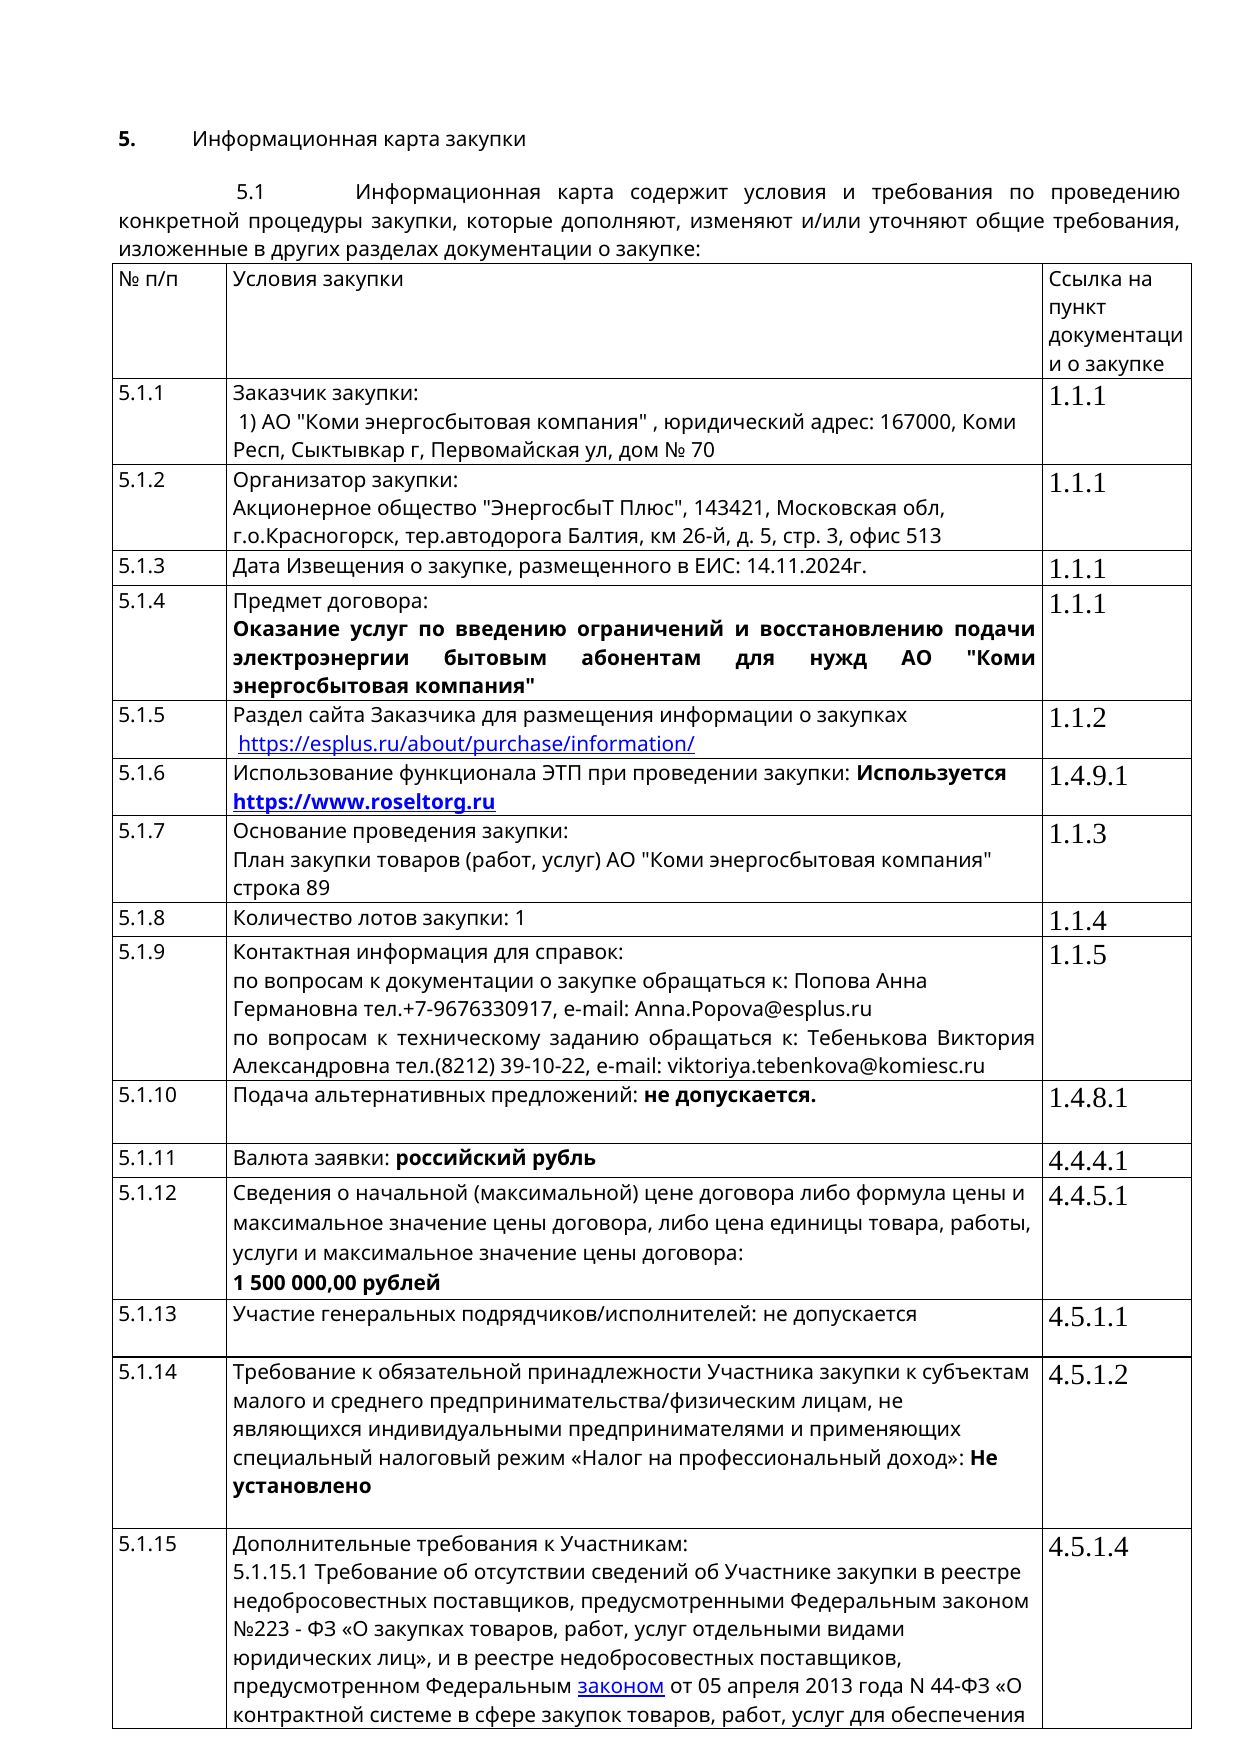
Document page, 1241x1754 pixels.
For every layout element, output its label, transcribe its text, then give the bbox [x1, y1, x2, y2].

table_cell 1.1.1 [1043, 586, 1191, 699]
table_cell [113, 701, 226, 757]
table_cell 1.4.8.1 [1043, 1081, 1191, 1142]
table_cell 1.1.1 [1043, 379, 1191, 464]
table_cell 1.1.3 [1043, 816, 1191, 902]
table_cell Организатор закупки: Акционерное общество "ЭнергосбыТ Плюс", 143421, Московская обл, г.о.Красногорск, тер.автодорога Балтия, км 26-й, д. 5, стр. 3, офис 513 [227, 465, 1042, 550]
table_cell Подача альтернативных предложений: не допускается. [227, 1081, 1042, 1142]
table_cell [113, 1529, 226, 1728]
table_cell [113, 759, 226, 815]
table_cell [227, 1529, 1042, 1728]
table_cell Дата Извещения о закупке, размещенного в ЕИС: 14.11.2024г. [227, 551, 1042, 585]
table_cell [113, 1144, 226, 1177]
table_cell Требование к обязательной принадлежности Участника закупки к субъектам малого и среднего предпринимательства/физическим лицам, не являющихся индивидуальными предпринимателями и применяющих специальный налоговый режим «Налог на профессиональный доход»: Не установлено [227, 1358, 1042, 1528]
text 5.1 Информационная карта содержит условия и требования по проведению конкретной процедуры закупки, которые дополняют, изменяют и/или уточняют общие требования, изложенные в других разделах документации о закупке: [118, 177, 1181, 263]
table_cell Валюта заявки: российский рубль [227, 1144, 1042, 1177]
table_cell [113, 1300, 226, 1356]
table_cell [113, 903, 226, 936]
table_cell 1.1.2 [1043, 701, 1191, 757]
table_cell Сведения о начальной (максимальной) цене договора либо формула цены и максимальное значение цены договора, либо цена единицы товара, работы, услуги и максимальное значение цены договора: 1 500 000,00 рублей [227, 1178, 1042, 1298]
subtitle Информационная карта закупки [118, 124, 1181, 152]
table_cell [113, 1081, 226, 1142]
table_cell Раздел сайта Заказчика для размещения информации о закупках https://esplus.ru/about/purchase/information/ [227, 701, 1042, 757]
table_cell [113, 586, 226, 699]
table_cell 1.1.5 [1043, 937, 1191, 1079]
table_header № п/п [113, 264, 226, 377]
table_cell Количество лотов закупки: 1 [227, 903, 1042, 936]
table_cell 4.4.5.1 [1043, 1178, 1191, 1298]
table_cell 4.5.1.2 [1043, 1358, 1191, 1528]
table_cell Использование функционала ЭТП при проведении закупки: Используется https://www.roseltorg.ru [227, 759, 1042, 815]
table_cell 4.4.4.1 [1043, 1144, 1191, 1177]
table_cell 1.1.1 [1043, 465, 1191, 550]
table_cell Участие генеральных подрядчиков/исполнителей: не допускается [227, 1300, 1042, 1356]
table_header Условия закупки [227, 264, 1042, 377]
table_header Ссылка на пункт документации о закупке [1043, 264, 1191, 377]
table_cell 1.1.4 [1043, 903, 1191, 936]
table_cell [113, 1358, 226, 1528]
table_cell Контактная информация для справок: по вопросам к документации о закупке обращаться к: Попова Анна Германовна тел.+7-9676330917, e-mail: Anna.Popova@esplus.ru по вопросам к техническому заданию обращаться к: Тебенькова Виктория Александровна тел.(8212) 39-10-22, e-mail: viktoriya.tebenkova@komiesc.ru [227, 937, 1042, 1079]
table_cell [113, 551, 226, 585]
table_cell 1.1.1 [1043, 551, 1191, 585]
table_cell Заказчик закупки: 1) АО "Коми энергосбытовая компания" , юридический адрес: 167000, Коми Респ, Сыктывкар г, Первомайская ул, дом № 70 [227, 379, 1042, 464]
table_cell [113, 379, 226, 464]
table_cell [113, 816, 226, 902]
table_cell 4.5.1.1 [1043, 1300, 1191, 1356]
table_cell Предмет договора: Оказание услуг по введению ограничений и восстановлению подачи электроэнергии бытовым абонентам для нужд АО "Коми энергосбытовая компания" [227, 586, 1042, 699]
table_cell [113, 465, 226, 550]
table_cell [113, 937, 226, 1079]
table_cell 4.5.1.4 [1043, 1529, 1191, 1728]
table_cell [113, 1178, 226, 1298]
table_cell 1.4.9.1 [1043, 759, 1191, 815]
table_cell Основание проведения закупки: План закупки товаров (работ, услуг) АО "Коми энергосбытовая компания" строка 89 [227, 816, 1042, 902]
